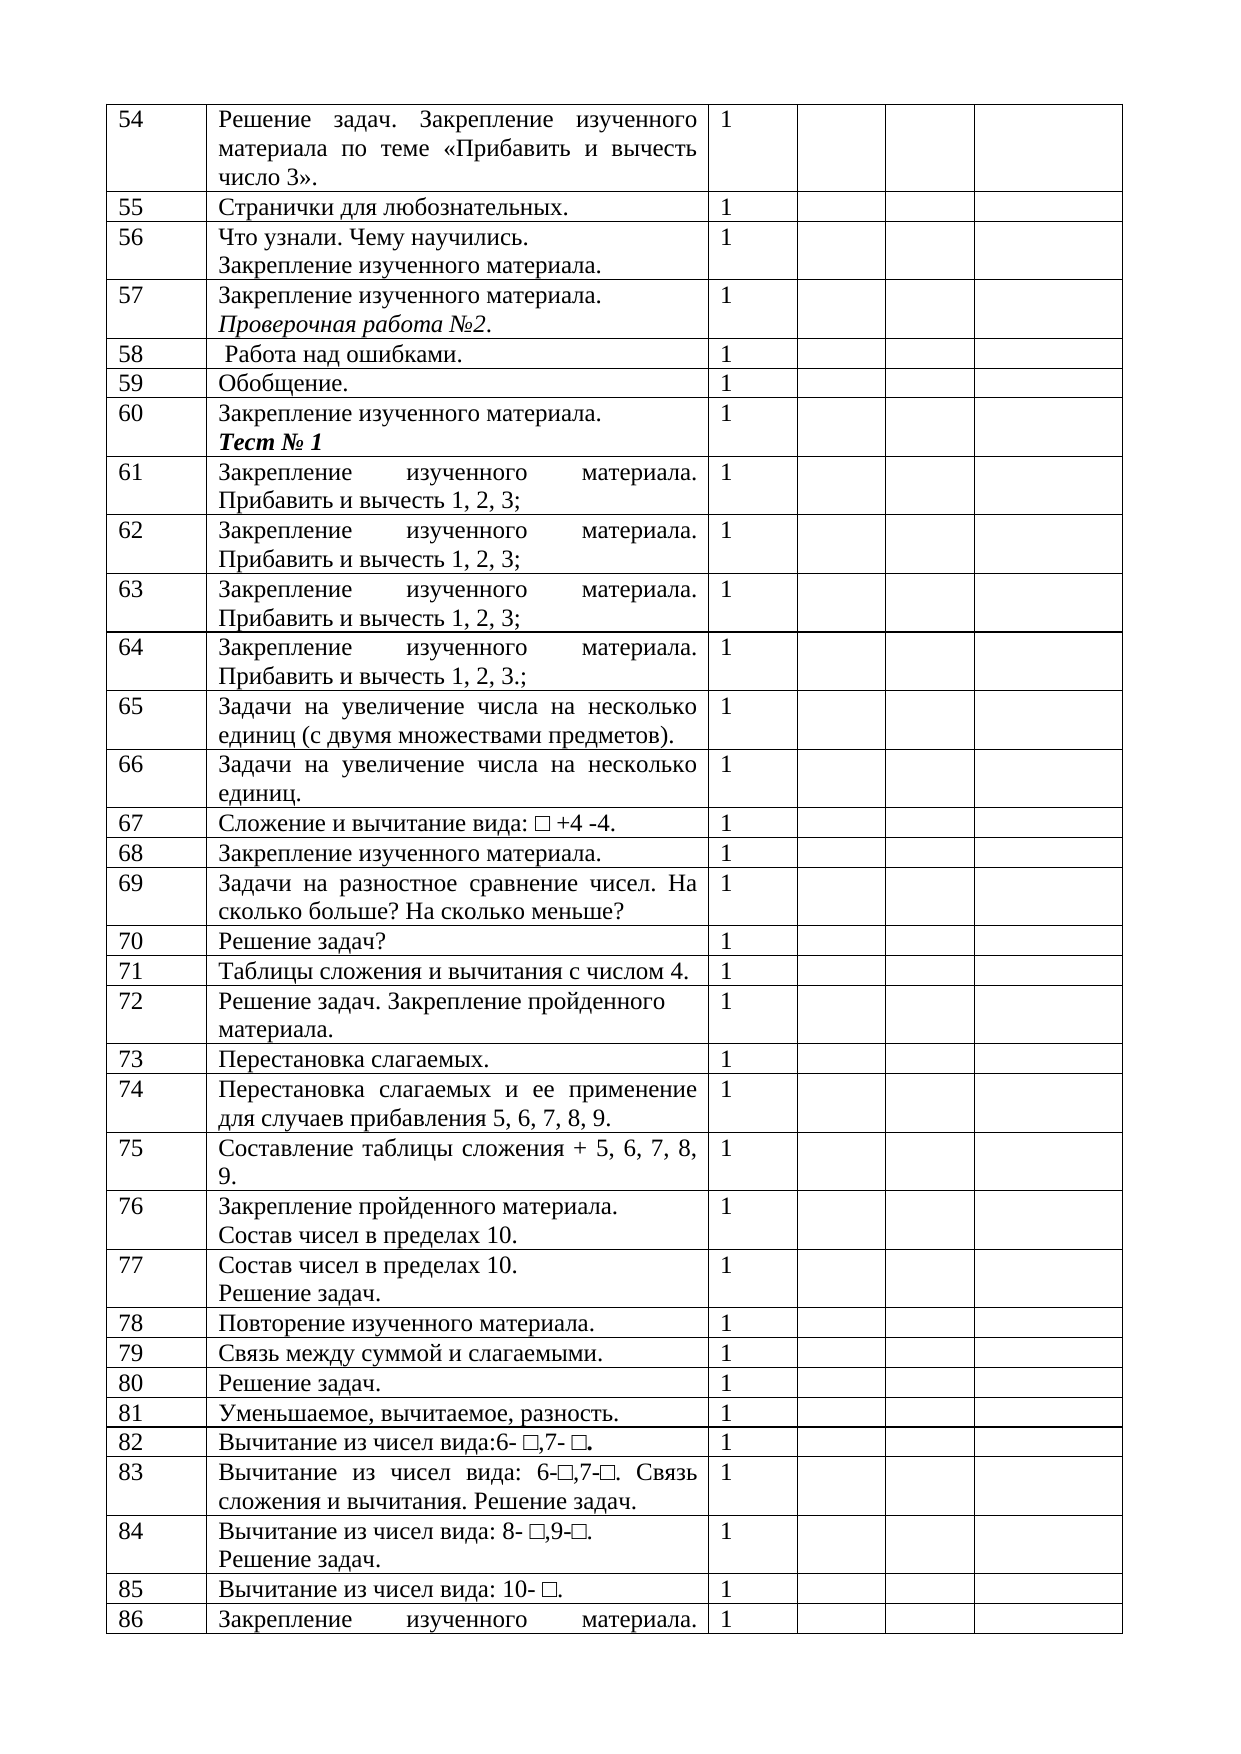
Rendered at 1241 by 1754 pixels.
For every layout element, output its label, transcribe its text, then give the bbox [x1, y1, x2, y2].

table_cell Закрепление изученного материала. Тест № 1 [207, 398, 708, 456]
table_cell [886, 926, 974, 955]
table_cell [798, 398, 885, 456]
table_cell [798, 1250, 885, 1307]
table_cell 59 [107, 369, 206, 397]
table_cell [886, 222, 974, 279]
table_cell 80 [107, 1368, 206, 1397]
table_cell 60 [107, 398, 206, 456]
table_cell [886, 1516, 974, 1573]
table_cell 1 [709, 1604, 797, 1633]
table_cell 1 [709, 105, 797, 191]
table_cell [798, 1044, 885, 1073]
table_cell 1 [709, 574, 797, 631]
table_cell [886, 1574, 974, 1603]
table_cell [975, 1044, 1122, 1073]
table_cell [975, 633, 1122, 690]
table_cell [975, 515, 1122, 573]
table_cell 75 [107, 1133, 206, 1190]
table_cell 1 [709, 1368, 797, 1397]
table_cell [886, 956, 974, 985]
table_cell [798, 1428, 885, 1456]
table_cell [798, 280, 885, 338]
table_cell 68 [107, 838, 206, 867]
table_cell 1 [709, 986, 797, 1043]
table_cell 1 [709, 192, 797, 221]
table_cell [886, 280, 974, 338]
table_cell [798, 956, 885, 985]
table_cell 73 [107, 1044, 206, 1073]
table_cell [798, 1398, 885, 1426]
table_cell [798, 339, 885, 367]
table_cell [886, 1428, 974, 1456]
table_cell Составление таблицы сложения + 5, 6, 7, 8, 9. [207, 1133, 708, 1190]
table_cell 85 [107, 1574, 206, 1603]
table_cell [975, 926, 1122, 955]
table_cell [798, 633, 885, 690]
table_cell [798, 1574, 885, 1603]
table_cell [886, 1398, 974, 1426]
table_cell [975, 369, 1122, 397]
table_cell 1 [709, 1457, 797, 1515]
table_cell Закрепление пройденного материала. Состав чисел в пределах 10. [207, 1191, 708, 1249]
table_cell 1 [709, 1133, 797, 1190]
table_cell [975, 1308, 1122, 1337]
table_cell [798, 1191, 885, 1249]
table_cell [886, 1368, 974, 1397]
table_cell 74 [107, 1074, 206, 1132]
table_cell [975, 1074, 1122, 1132]
table_cell [798, 1368, 885, 1397]
table_cell 1 [709, 280, 797, 338]
table_cell Вычитание из чисел вида:6- □,7- □. [207, 1428, 708, 1456]
table_cell [798, 369, 885, 397]
table_cell 1 [709, 1574, 797, 1603]
table_cell 65 [107, 691, 206, 748]
table_cell 83 [107, 1457, 206, 1515]
table_cell Решение задач? [207, 926, 708, 955]
table_cell [975, 192, 1122, 221]
table_cell Закрепление изученного материала. Проверочная работа №2. [207, 280, 708, 338]
table_cell [886, 1457, 974, 1515]
table_cell [886, 838, 974, 867]
table_cell Уменьшаемое, вычитаемое, разность. [207, 1398, 708, 1426]
table_cell [886, 1604, 974, 1633]
table_cell 61 [107, 457, 206, 514]
table_cell 64 [107, 633, 206, 690]
table_cell Перестановка слагаемых. [207, 1044, 708, 1073]
table_cell 82 [107, 1428, 206, 1456]
table_cell 1 [709, 369, 797, 397]
table_cell [886, 633, 974, 690]
table_cell Сложение и вычитание вида: □ +4 -4. [207, 808, 708, 837]
table_cell 67 [107, 808, 206, 837]
table_cell Решение задач. Закрепление пройденного материала. [207, 986, 708, 1043]
table_cell Состав чисел в пределах 10. Решение задач. [207, 1250, 708, 1307]
table_cell [798, 1308, 885, 1337]
table_cell 63 [107, 574, 206, 631]
table_cell [886, 105, 974, 191]
table_cell [975, 1191, 1122, 1249]
table_cell 1 [709, 1338, 797, 1367]
table_cell [975, 1574, 1122, 1603]
table_cell [975, 1250, 1122, 1307]
table_cell Закрепление изученного материала. Прибавить и вычесть 1, 2, 3; [207, 574, 708, 631]
table_cell [798, 868, 885, 925]
table_cell Задачи на увеличение числа на несколько единиц (с двумя множествами предметов). [207, 691, 708, 748]
table_cell [886, 1133, 974, 1190]
table_cell [975, 222, 1122, 279]
table_cell 1 [709, 868, 797, 925]
table_cell [886, 369, 974, 397]
table_cell [975, 1338, 1122, 1367]
table_cell 70 [107, 926, 206, 955]
table_cell [886, 1308, 974, 1337]
table_cell 1 [709, 808, 797, 837]
table_cell Закрепление изученного материала. Прибавить и вычесть 1, 2, 3; [207, 515, 708, 573]
table_cell Задачи на разностное сравнение чисел. На сколько больше? На сколько меньше? [207, 868, 708, 925]
table_cell [886, 192, 974, 221]
table_cell 1 [709, 1428, 797, 1456]
table_cell 79 [107, 1338, 206, 1367]
table_cell [886, 339, 974, 367]
table_cell Решение задач. Закрепление изученного материала по теме «Прибавить и вычесть число 3». [207, 105, 708, 191]
table_cell [975, 1604, 1122, 1633]
table_cell Таблицы сложения и вычитания с числом 4. [207, 956, 708, 985]
table_cell [975, 339, 1122, 367]
table_cell [975, 1133, 1122, 1190]
table_cell 66 [107, 750, 206, 807]
table_cell Решение задач. [207, 1368, 708, 1397]
table_cell 1 [709, 838, 797, 867]
table_cell 1 [709, 691, 797, 748]
table_cell [798, 1604, 885, 1633]
table_cell Связь между суммой и слагаемыми. [207, 1338, 708, 1367]
table_cell 1 [709, 1074, 797, 1132]
table_cell 55 [107, 192, 206, 221]
table_cell [886, 1074, 974, 1132]
table_cell 72 [107, 986, 206, 1043]
table_cell 1 [709, 633, 797, 690]
table_cell [975, 750, 1122, 807]
table_cell [798, 192, 885, 221]
table_cell [975, 1398, 1122, 1426]
table_cell [975, 105, 1122, 191]
table_cell [886, 574, 974, 631]
table_cell [798, 691, 885, 748]
table_cell 62 [107, 515, 206, 573]
table_cell 1 [709, 1191, 797, 1249]
table_cell 1 [709, 956, 797, 985]
table_cell [975, 986, 1122, 1043]
table_cell [798, 926, 885, 955]
table_cell [886, 868, 974, 925]
table_cell Повторение изученного материала. [207, 1308, 708, 1337]
table_cell 58 [107, 339, 206, 367]
table_cell [975, 1457, 1122, 1515]
table_cell [886, 398, 974, 456]
table_cell [798, 222, 885, 279]
table_cell [798, 750, 885, 807]
table_cell 56 [107, 222, 206, 279]
table_cell 1 [709, 1516, 797, 1573]
table_cell [975, 808, 1122, 837]
table_cell 1 [709, 398, 797, 456]
table_cell [886, 691, 974, 748]
table_cell [798, 1338, 885, 1367]
table_cell 84 [107, 1516, 206, 1573]
table_cell Перестановка слагаемых и ее применение для случаев прибавления 5, 6, 7, 8, 9. [207, 1074, 708, 1132]
table_cell Закрепление изученного материала. Прибавить и вычесть 1, 2, 3.; [207, 633, 708, 690]
table_cell [798, 838, 885, 867]
table_cell 1 [709, 1308, 797, 1337]
table_cell [798, 1074, 885, 1132]
table_cell [798, 105, 885, 191]
table_cell [886, 750, 974, 807]
table_cell [798, 515, 885, 573]
table_cell 54 [107, 105, 206, 191]
table_cell 1 [709, 222, 797, 279]
table_cell Странички для любознательных. [207, 192, 708, 221]
table_cell [798, 1516, 885, 1573]
table_cell Закрепление изученного материала. [207, 838, 708, 867]
table_cell 1 [709, 1398, 797, 1426]
table_cell [886, 1250, 974, 1307]
table_cell [975, 398, 1122, 456]
table_cell [798, 1133, 885, 1190]
table_cell [975, 838, 1122, 867]
table_cell 71 [107, 956, 206, 985]
table_cell [886, 1338, 974, 1367]
table_cell Вычитание из чисел вида: 8- □,9-□. Решение задач. [207, 1516, 708, 1573]
table_cell [975, 956, 1122, 985]
table_cell [886, 808, 974, 837]
table_cell Обобщение. [207, 369, 708, 397]
table_cell Закрепление изученного материала. Прибавить и вычесть 1, 2, 3; [207, 457, 708, 514]
table_cell [798, 808, 885, 837]
table_cell [975, 457, 1122, 514]
table_cell [798, 986, 885, 1043]
table_cell 1 [709, 926, 797, 955]
table_cell 1 [709, 750, 797, 807]
table_cell 77 [107, 1250, 206, 1307]
table_cell [886, 1044, 974, 1073]
table_cell Вычитание из чисел вида: 10- □. [207, 1574, 708, 1603]
table_cell [975, 280, 1122, 338]
table_cell 78 [107, 1308, 206, 1337]
table_cell [798, 574, 885, 631]
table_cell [207, 1604, 708, 1633]
table_cell [798, 1457, 885, 1515]
table_cell [886, 515, 974, 573]
table_cell Вычитание из чисел вида: 6-□,7-□. Связь сложения и вычитания. Решение задач. [207, 1457, 708, 1515]
table_cell 1 [709, 1250, 797, 1307]
table_cell [886, 457, 974, 514]
table_cell [798, 457, 885, 514]
table_cell 69 [107, 868, 206, 925]
table_cell 1 [709, 515, 797, 573]
table_cell 57 [107, 280, 206, 338]
table_cell 1 [709, 1044, 797, 1073]
table_cell Задачи на увеличение числа на несколько единиц. [207, 750, 708, 807]
table_cell [886, 1191, 974, 1249]
table_cell Работа над ошибками. [207, 339, 708, 367]
table_cell [975, 691, 1122, 748]
table_cell [975, 574, 1122, 631]
table_cell [886, 986, 974, 1043]
table_cell 76 [107, 1191, 206, 1249]
table_cell [975, 1516, 1122, 1573]
table_cell [975, 1428, 1122, 1456]
table_cell 81 [107, 1398, 206, 1426]
table_cell 86 [107, 1604, 206, 1633]
table_cell Что узнали. Чему научились. Закрепление изученного материала. [207, 222, 708, 279]
table_cell 1 [709, 339, 797, 367]
table_cell [975, 868, 1122, 925]
table_cell 1 [709, 457, 797, 514]
table_cell [975, 1368, 1122, 1397]
